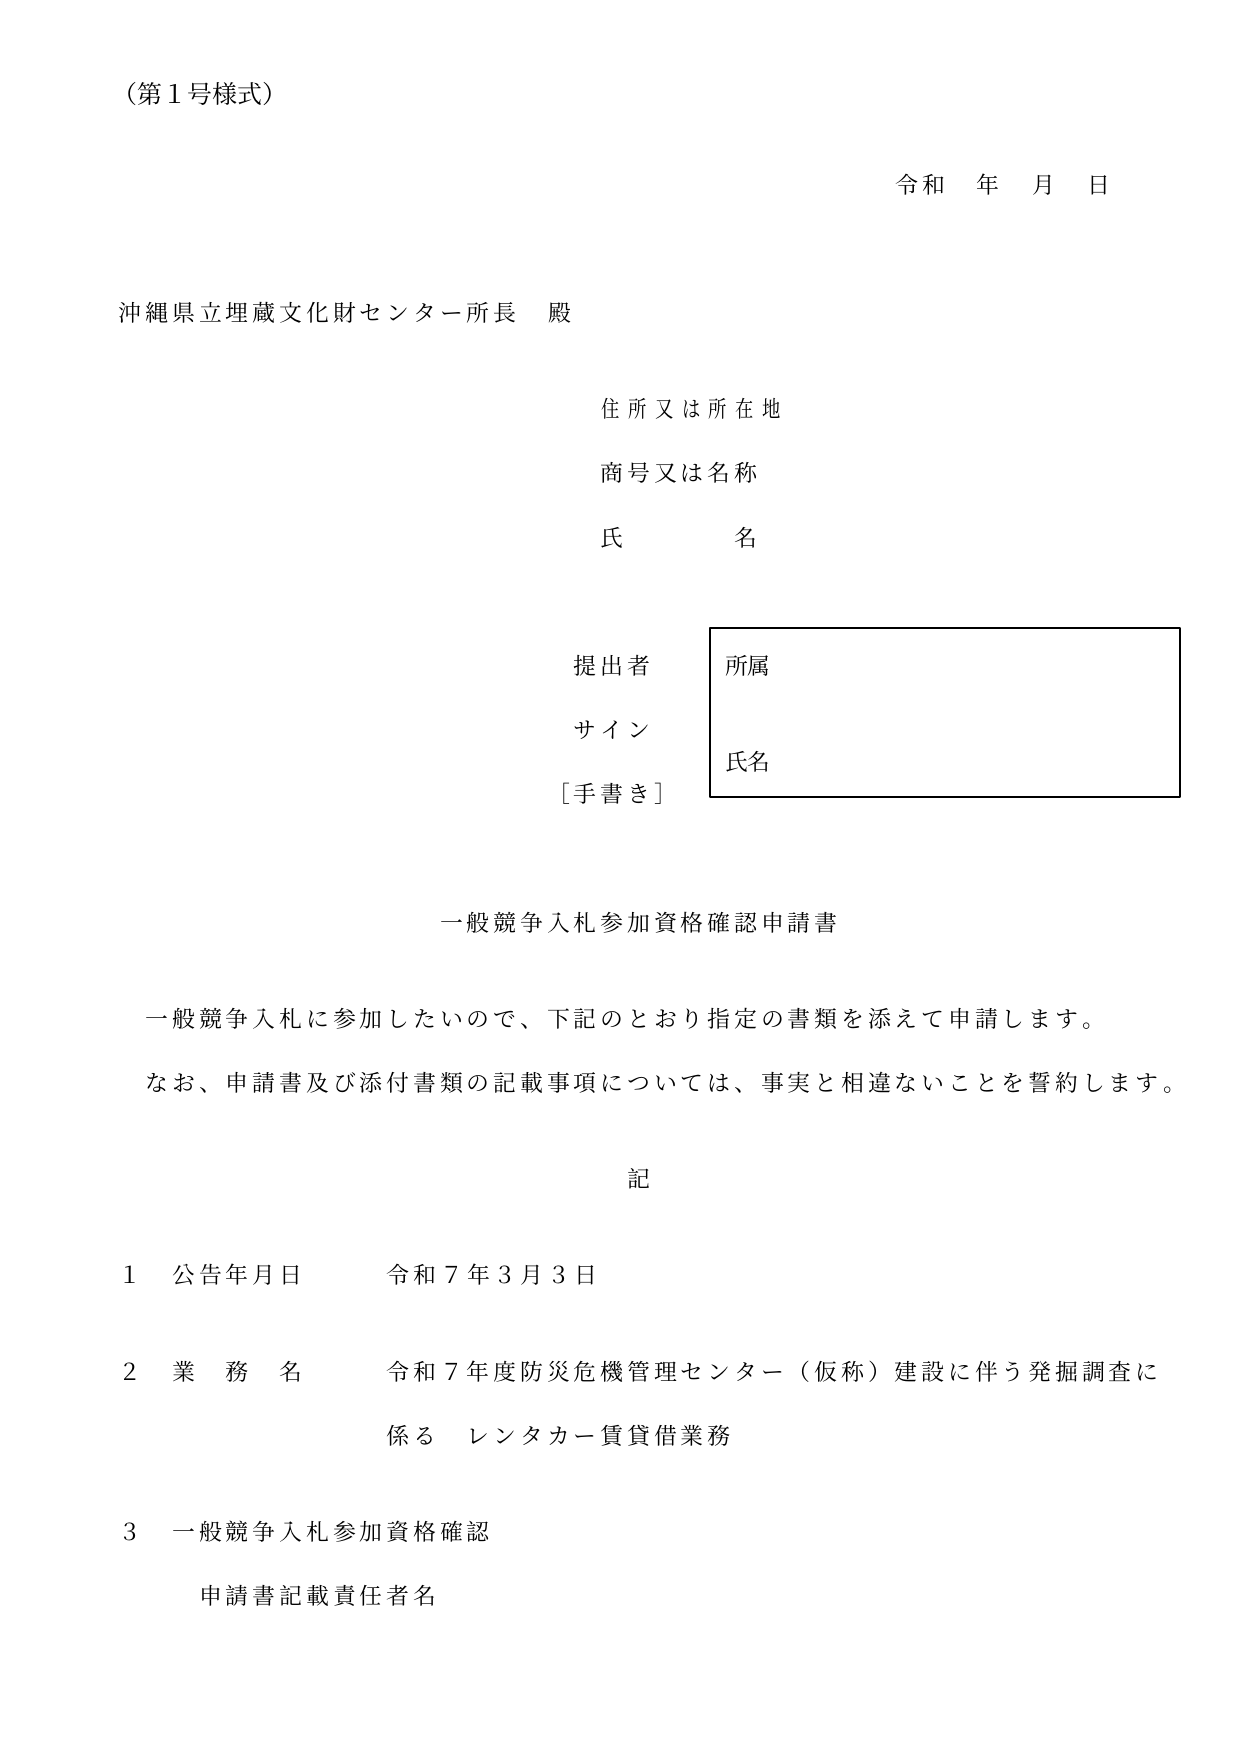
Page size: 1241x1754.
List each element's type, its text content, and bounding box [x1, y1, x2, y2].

subtitle 記 [119, 1146, 1163, 1210]
text 令和 年 月 日 [119, 151, 1163, 215]
text ２ 業 務 名 令和７年度防災危機管理センター（仮称）建設に伴う発掘調査に係る レンタカー賃貸借業務 [119, 1338, 1163, 1467]
text 住所又は所在地 [119, 376, 1163, 440]
text 商号又は名称 [119, 440, 1163, 504]
text サイン [711, 697, 1163, 761]
text 提出者 [711, 632, 1163, 697]
text 申請書記載責任者名 [119, 1563, 1163, 1627]
text なお、申請書及び添付書類の記載事項については、事実と相違ないことを誓約します。 [119, 1049, 1163, 1114]
text サイン [119, 697, 709, 761]
text 沖縄県立埋蔵文化財センター所長 殿 [119, 279, 1163, 344]
text 提出者 [119, 632, 709, 697]
text ［手書き］ [119, 761, 1163, 825]
text １ 公告年月日 令和７年３月３日 [119, 1242, 1163, 1306]
text ３ 一般競争入札参加資格確認 [119, 1499, 1163, 1563]
text 一般競争入札参加資格確認申請書 [119, 889, 1163, 953]
text 一般競争入札に参加したいので、下記のとおり指定の書類を添えて申請します。 [119, 985, 1163, 1049]
text 氏 名 [119, 504, 1163, 568]
